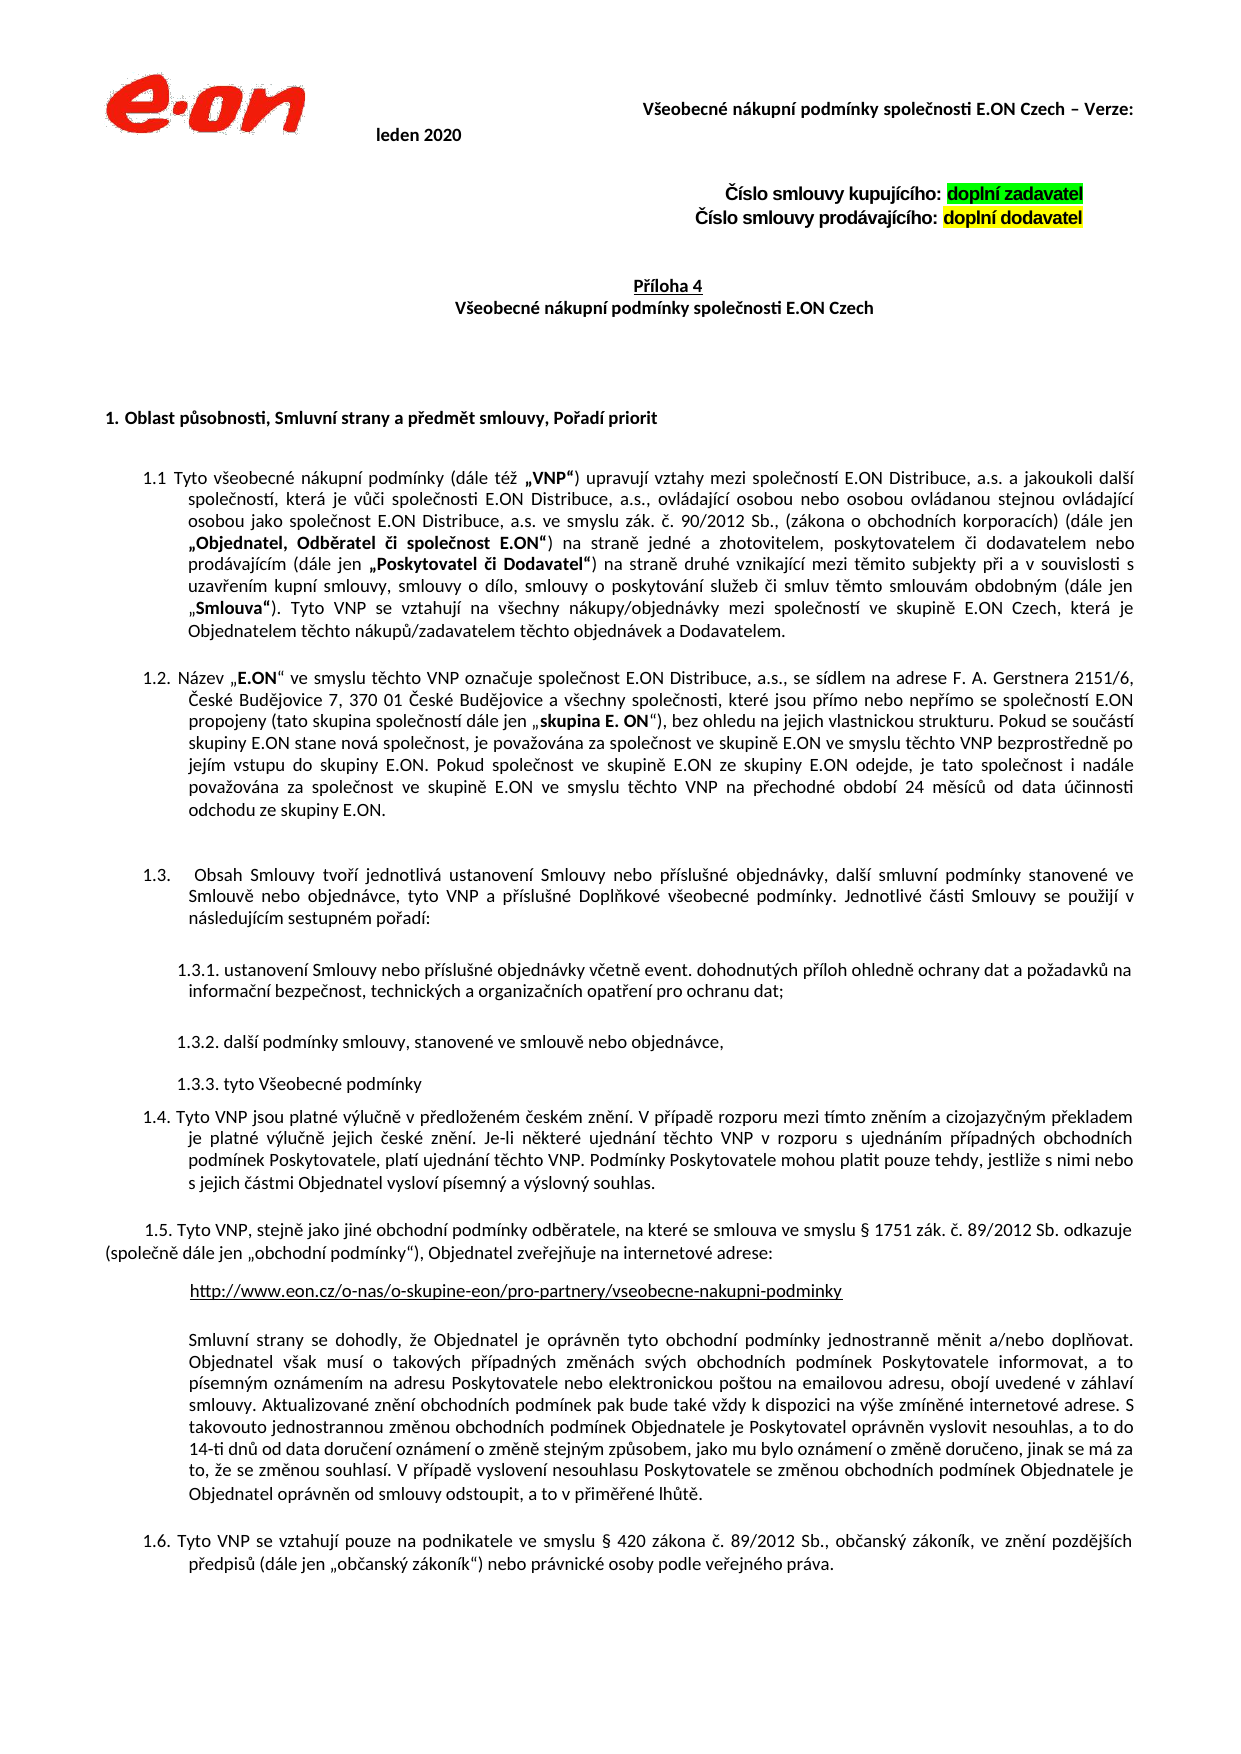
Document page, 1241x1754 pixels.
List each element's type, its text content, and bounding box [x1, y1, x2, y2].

text 1.1 Tyto všeobecné nákupní podmínky (dále též „VNP“) upravují vztahy mezi společností E.ON Distribuce, a.s. a jakoukoli další společností, která je vůči společnosti E.ON Distribuce, a.s., ovládající osobou nebo osobou ovládanou stejnou ovládající osobou jako společnost E.ON Distribuce, a.s. ve smyslu zák. č. 90/2012 Sb., (zákona o obchodních korporacích) (dále jen „Objednatel, Odběratel či společnost E.ON“) na straně jedné a zhotovitelem, poskytovatelem či dodavatelem nebo prodávajícím (dále jen „Poskytovatel či Dodavatel“) na straně druhé vznikající mezi těmito subjekty při a v souvislosti s uzavřením kupní smlouvy, smlouvy o dílo, smlouvy o poskytování služeb či smluv těmto smlouvám obdobným (dále jen „Smlouva“). Tyto VNP se vztahují na všechny nákupy/objednávky mezi společností ve skupině E.ON Czech, která je Objednatelem těchto nákupů/zadavatelem těchto objednávek a Dodavatelem. [142, 467, 1135, 642]
text 1.3.3. tyto Všeobecné podmínky [105, 1072, 427, 1095]
text http://www.eon.cz/o-nas/o-skupine-eon/pro-partnery/vseobecne-nakupni-podminky [189, 1280, 1136, 1303]
text 1.4. Tyto VNP jsou platné výlučně v předloženém českém znění. V případě rozporu mezi tímto zněním a cizojazyčným překladem je platné výlučně jejich české znění. Je-li některé ujednání těchto VNP v rozporu s ujednáním případných obchodních podmínek Poskytovatele, platí ujednání těchto VNP. Podmínky Poskytovatele mohou platit pouze tehdy, jestliže s nimi nebo s jejich částmi Objednatel vysloví písemný a výslovný souhlas. [142, 1106, 1135, 1194]
text Číslo smlouvy prodávajícího: doplní dodavatel [228, 205, 1083, 229]
text 1.6. Tyto VNP se vztahují pouze na podnikatele ve smyslu § 420 zákona č. 89/2012 Sb., občanský zákoník, ve znění pozdějších předpisů (dále jen „občanský zákoník“) nebo právnické osoby podle veřejného práva. [142, 1530, 1135, 1574]
text Všeobecné nákupní podmínky společnosti E.ON Czech – Verze: leden 2020 [154, 97, 1136, 146]
text Smluvní strany se dohodly, že Objednatel je oprávněn tyto obchodní podmínky jednostranně měnit a/nebo doplňovat. Objednatel však musí o takových případných změnách svých obchodních podmínek Poskytovatele informovat, a to písemným oznámením na adresu Poskytovatele nebo elektronickou poštou na emailovou adresu, obojí uvedené v záhlaví smlouvy. Aktualizované znění obchodních podmínek pak bude také vždy k dispozici na výše zmíněné internetové adrese. S takovouto jednostrannou změnou obchodních podmínek Objednatele je Poskytovatel oprávněn vyslovit nesouhlas, a to do 14-ti dnů od data doručení oznámení o změně stejným způsobem, jako mu bylo oznámení o změně doručeno, jinak se má za to, že se změnou souhlasí. V případě vyslovení nesouhlasu Poskytovatele se změnou obchodních podmínek Objednatele je Objednatel oprávněn od smlouvy odstoupit, a to v přiměřené lhůtě. [188, 1329, 1135, 1504]
text 1.3.1. ustanovení Smlouvy nebo příslušné objednávky včetně event. dohodnutých příloh ohledně ochrany dat a požadavků na informační bezpečnost, technických a organizačních opatření pro ochranu dat; [142, 959, 1135, 1002]
subtitle 1. Oblast působnosti, Smluvní strany a předmět smlouvy, Pořadí priorit [105, 406, 1136, 429]
text Příloha 4 [222, 275, 1107, 297]
picture [104, 72, 307, 135]
text 1.2. Název „E.ON“ ve smyslu těchto VNP označuje společnost E.ON Distribuce, a.s., se sídlem na adrese F. A. Gerstnera 2151/6, České Budějovice 7, 370 01 České Budějovice a všechny společnosti, které jsou přímo nebo nepřímo se společností E.ON propojeny (tato skupina společností dále jen „skupina E. ON“), bez ohledu na jejich vlastnickou strukturu. Pokud se součástí skupiny E.ON stane nová společnost, je považována za společnost ve skupině E.ON ve smyslu těchto VNP bezprostředně po jejím vstupu do skupiny E.ON. Pokud společnost ve skupině E.ON ze skupiny E.ON odejde, je tato společnost i nadále považována za společnost ve skupině E.ON ve smyslu těchto VNP na přechodné období 24 měsíců od data účinnosti odchodu ze skupiny E.ON. [142, 667, 1135, 821]
text 1.3.2. další podmínky smlouvy, stanovené ve smlouvě nebo objednávce, [105, 1031, 1135, 1053]
text 1.5. Tyto VNP, stejně jako jiné obchodní podmínky odběratele, na které se smlouva ve smyslu § 1751 zák. č. 89/2012 Sb. odkazuje (společně dále jen „obchodní podmínky“), Objednatel zveřejňuje na internetové adrese: [105, 1219, 1135, 1264]
text Všeobecné nákupní podmínky společnosti E.ON Czech [222, 297, 1107, 319]
text Číslo smlouvy kupujícího: doplní zadavatel [228, 157, 1083, 205]
text 1.3. Obsah Smlouvy tvoří jednotlivá ustanovení Smlouvy nebo příslušné objednávky, další smluvní podmínky stanovené ve Smlouvě nebo objednávce, tyto VNP a příslušné Doplňkové všeobecné podmínky. Jednotlivé části Smlouvy se použijí v následujícím sestupném pořadí: [142, 864, 1135, 929]
